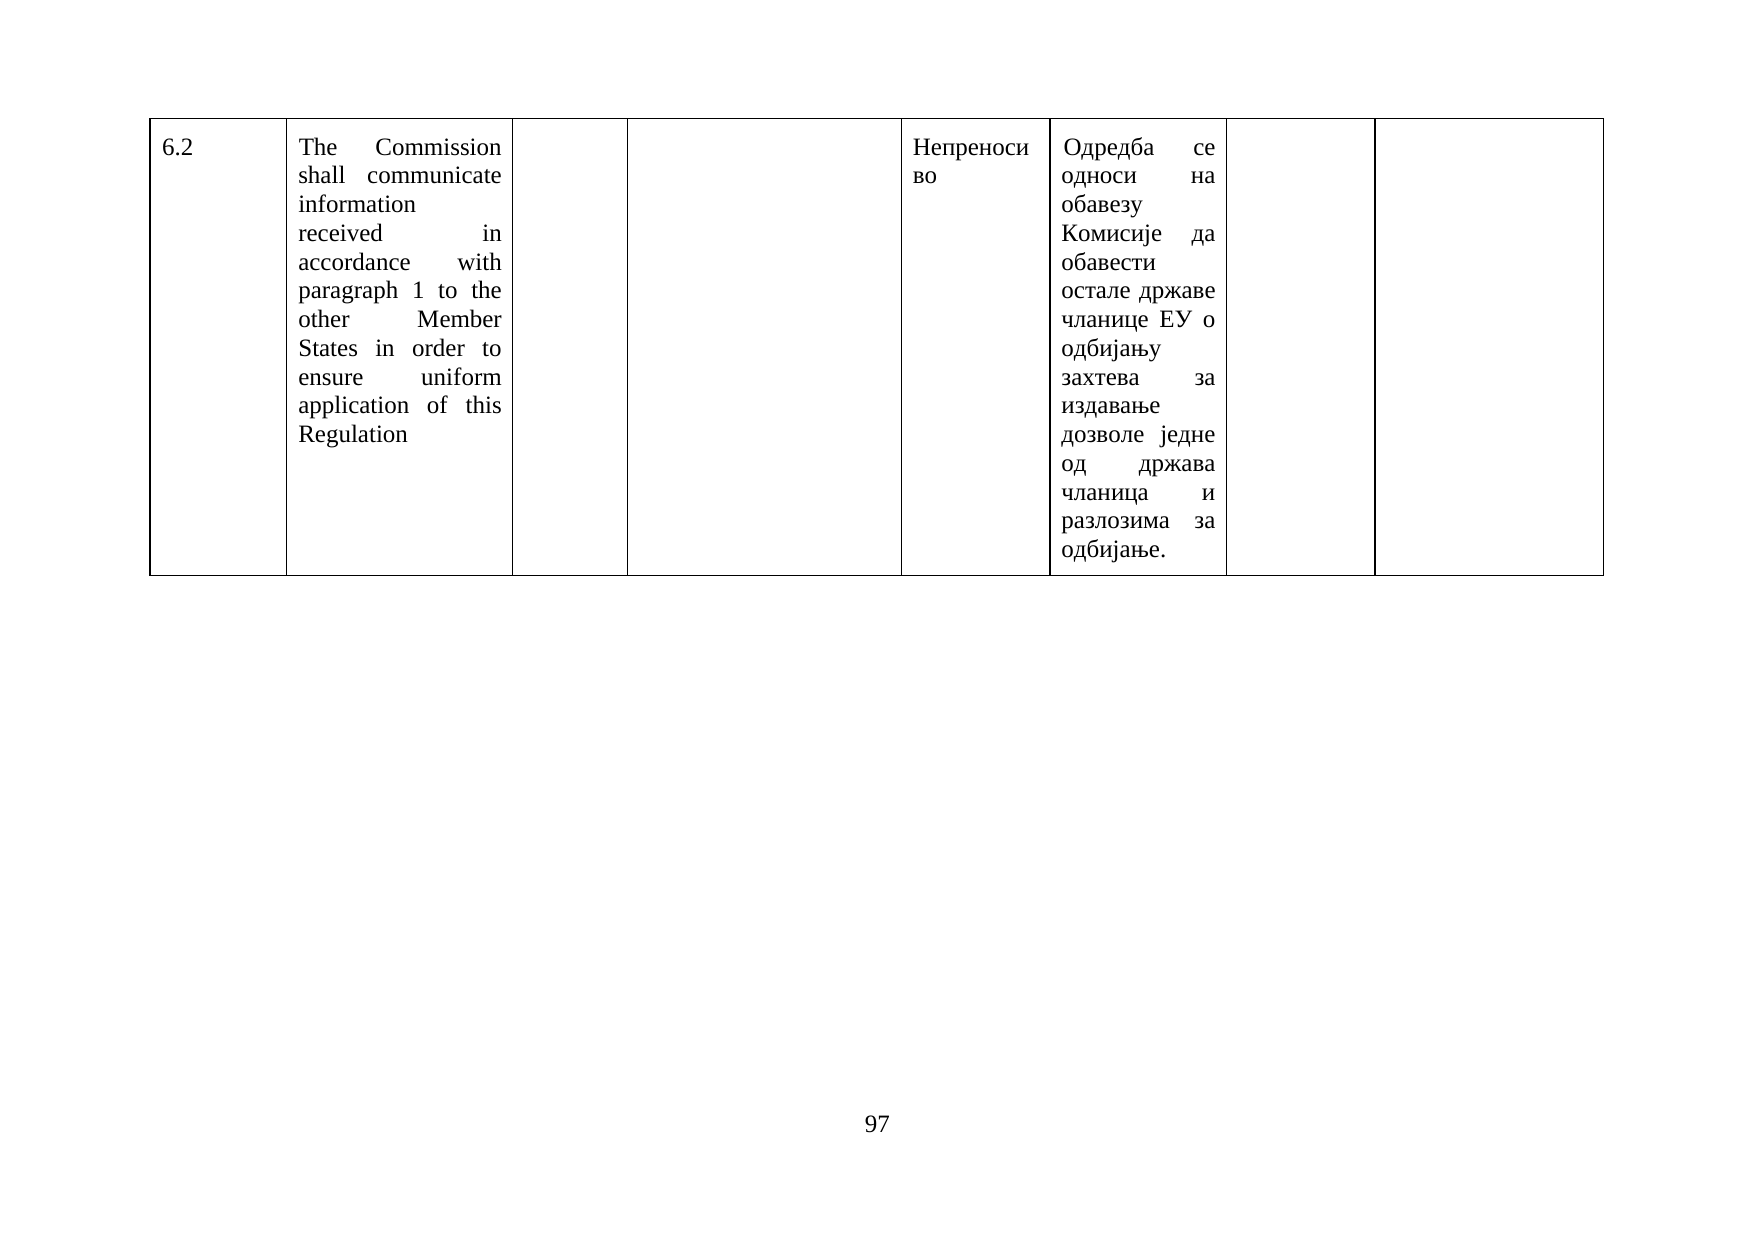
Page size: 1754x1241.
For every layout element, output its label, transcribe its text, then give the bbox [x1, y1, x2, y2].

table_cell The Commission shall communicate information received in accordance with paragraph 1 to the other Member States in order to ensure uniform application of this Regulation [287, 119, 512, 575]
table_cell Одредба се односи на обавезу Комисије да обавести остале државе чланице ЕУ о одбијању захтева за издавање дозволе једне од држава чланица и разлозима за одбијање. [1051, 119, 1226, 575]
table_cell [628, 119, 901, 575]
table_cell [1227, 119, 1374, 575]
table_cell [1376, 119, 1603, 575]
table_cell [513, 119, 627, 575]
table_cell Непреносиво [902, 119, 1049, 575]
table_cell 6.2 [151, 119, 286, 575]
